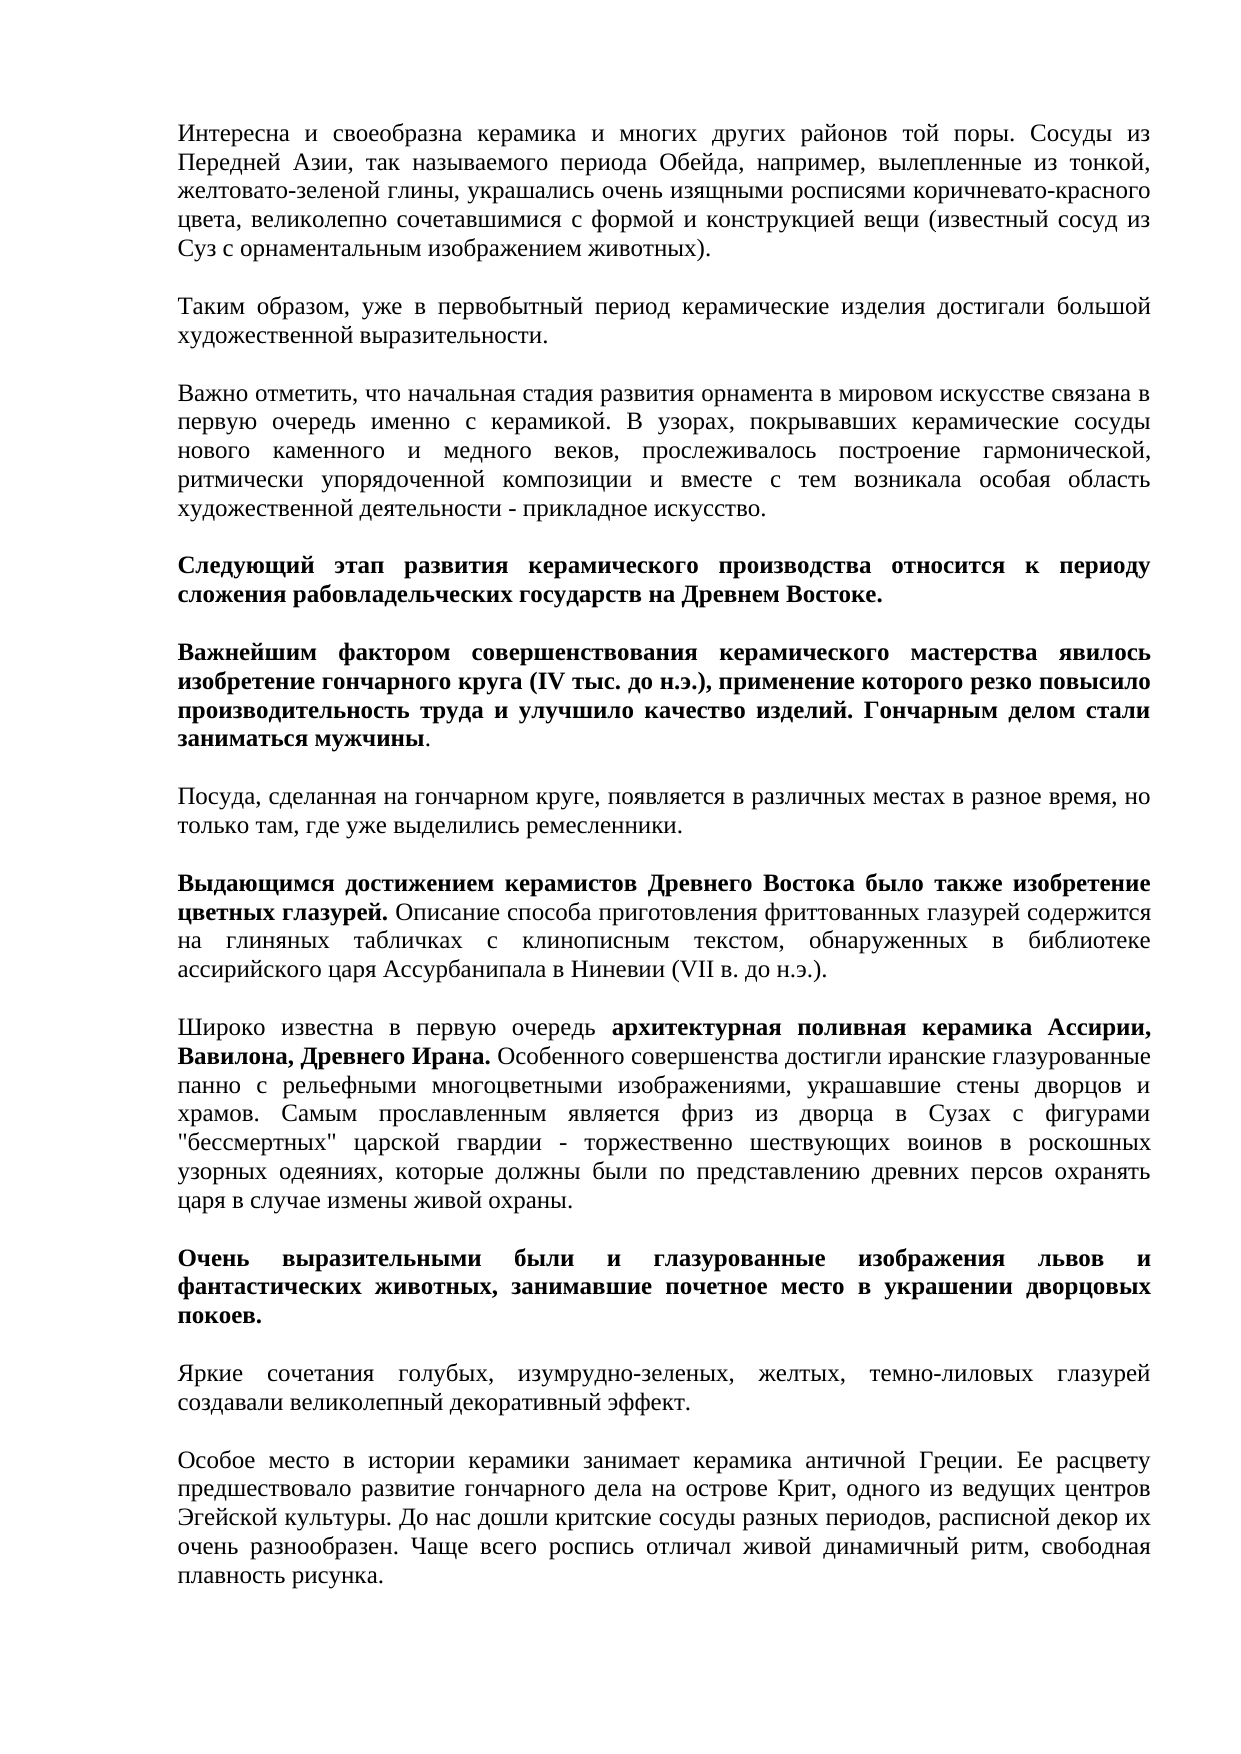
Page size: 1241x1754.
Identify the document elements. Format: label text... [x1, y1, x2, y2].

text Следующий этап развития керамического производства относится к периоду сложения рабовладельческих государств на Древнем Востоке. [177, 551, 1152, 608]
text Важно отметить, что начальная стадия развития орнамента в мировом искусстве связана в первую очередь именно с керамикой. В узорах, покрывавших керамические сосуды нового каменного и медного веков, прослеживалось построение гармонической, ритмически упорядоченной композиции и вместе с тем возникала особая область художественной деятельности - прикладное искусство. [177, 378, 1152, 521]
text Очень выразительными были и глазурованные изображения львов и фантастических животных, занимавшие почетное место в украшении дворцовых покоев. [177, 1243, 1152, 1329]
text Яркие сочетания голубых, изумрудно-зеленых, желтых, темно-лиловых глазурей создавали великолепный декоративный эффект. [177, 1358, 1152, 1416]
text Особое место в истории керамики занимает керамика античной Греции. Ее расцвету предшествовало развитие гончарного дела на острове Крит, одного из ведущих центров Эгейской культуры. До нас дошли критские сосуды разных периодов, расписной декор их очень разнообразен. Чаще всего роспись отличал живой динамичный ритм, свободная плавность рисунка. [177, 1445, 1152, 1588]
text Широко известна в первую очередь архитектурная поливная керамика Ассирии, Вавилона, Древнего Ирана. Особенного совершенства достигли иранские глазурованные панно с рельефными многоцветными изображениями, украшавшие стены дворцов и храмов. Самым прославленным является фриз из дворца в Сузах с фигурами "бессмертных" царской гвардии - торжественно шествующих воинов в роскошных узорных одеяниях, которые должны были по представлению древних персов охранять царя в случае измены живой охраны. [177, 1012, 1152, 1213]
text Посуда, сделанная на гончарном круге, появляется в различных местах в разное время, но только там, где уже выделились ремесленники. [177, 781, 1152, 839]
text Интересна и своеобразна керамика и многих других районов той поры. Сосуды из Передней Азии, так называемого периода Обейда, например, вылепленные из тонкой, желтовато-зеленой глины, украшались очень изящными росписями коричневато-красного цвета, великолепно сочетавшимися с формой и конструкцией вещи (известный сосуд из Суз с орнаментальным изображением животных). [177, 118, 1152, 262]
text Таким образом, уже в первобытный период керамические изделия достигали большой художественной выразительности. [177, 291, 1152, 348]
text Важнейшим фактором совершенствования керамического мастерства явилось изобретение гончарного круга (IV тыс. до н.э.), применение которого резко повысило производительность труда и улучшило качество изделий. Гончарным делом стали заниматься мужчины. [177, 637, 1152, 752]
text Выдающимся достижением керамистов Древнего Востока было также изобретение цветных глазурей. Описание способа приготовления фриттованных глазурей содержится на глиняных табличках с клинописным текстом, обнаруженных в библиотеке ассирийского царя Ассурбанипала в Ниневии (VII в. до н.э.). [177, 868, 1152, 983]
